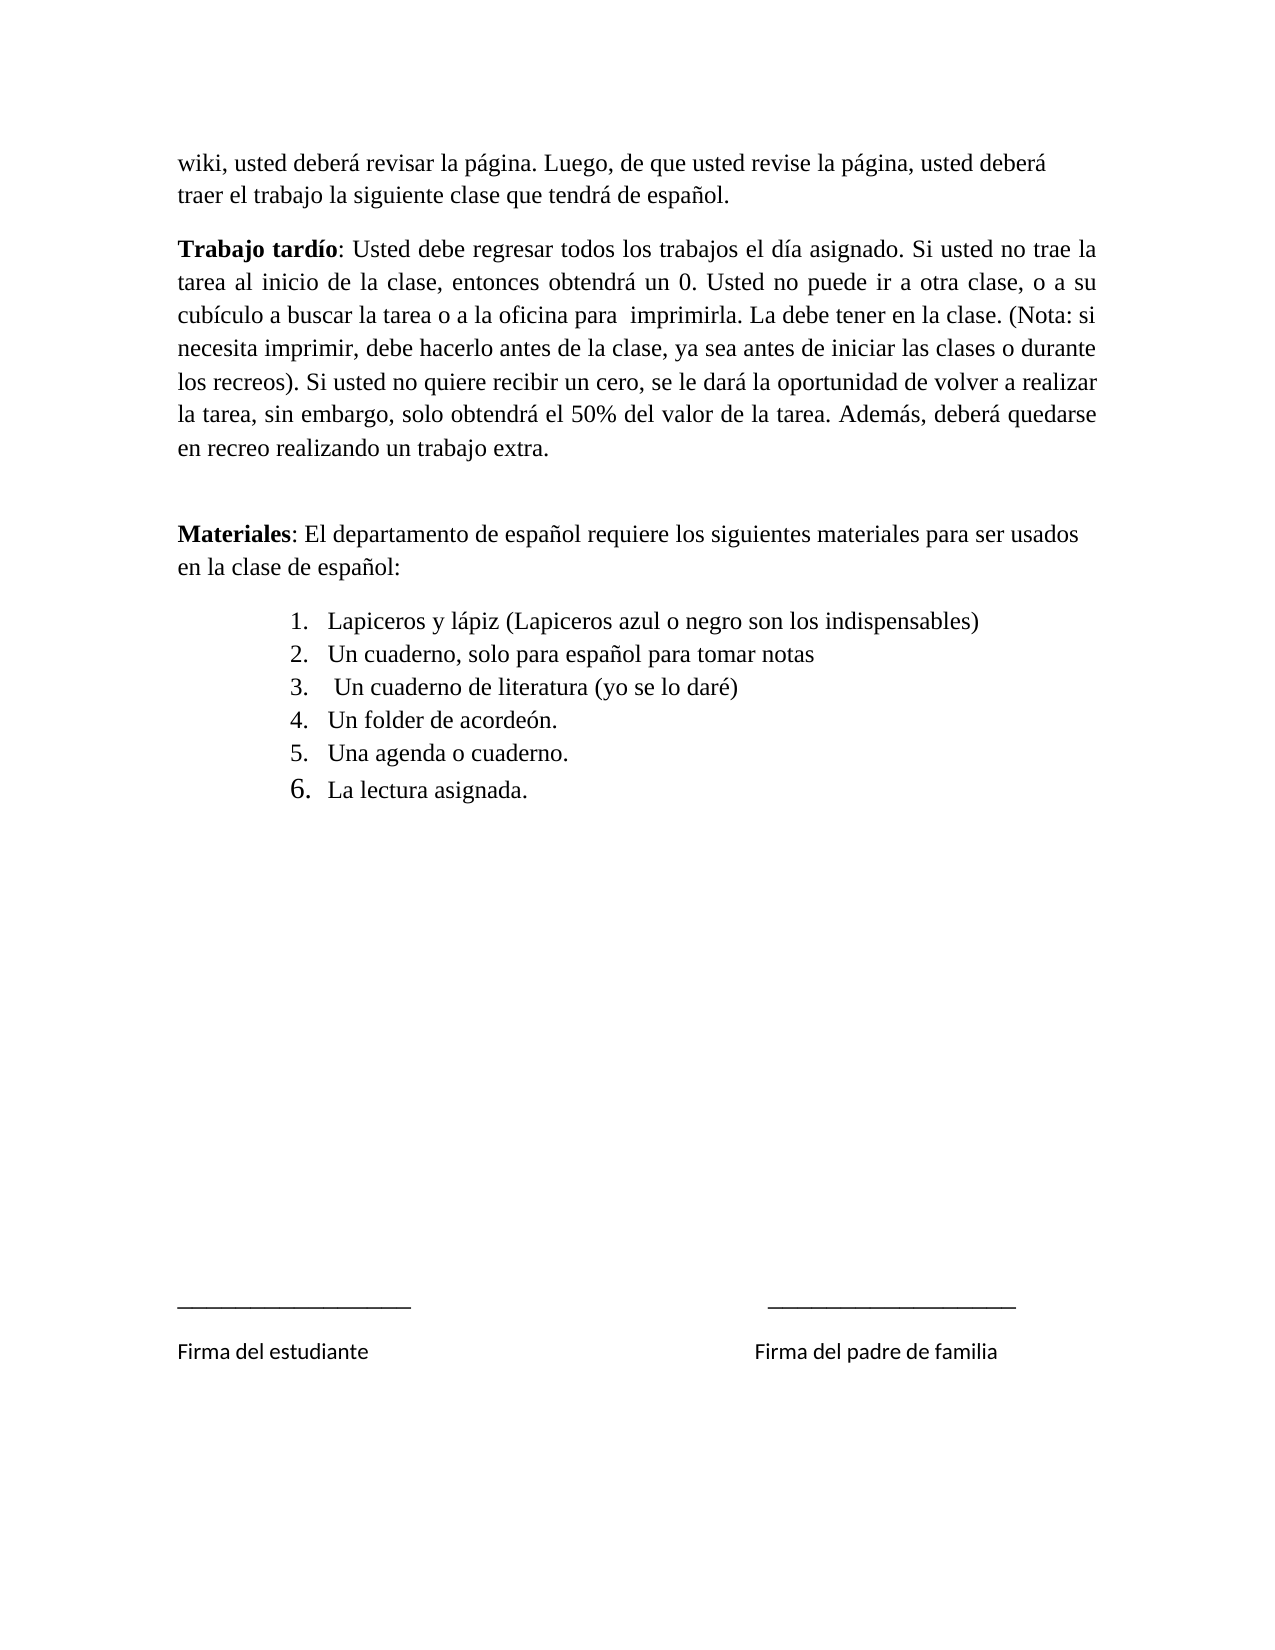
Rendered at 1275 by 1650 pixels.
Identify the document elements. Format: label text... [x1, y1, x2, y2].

text Firma del estudiante Firma del padre de familia [177, 1337, 1098, 1365]
list La lectura asignada. [290, 771, 1098, 837]
list Una agenda o cuaderno. [290, 738, 1098, 767]
list Un cuaderno, solo para español para tomar notas [290, 639, 1098, 668]
text Materiales: El departamento de español requiere los siguientes materiales para ser usados en la clase de español: [177, 486, 1098, 581]
text Trabajo tardío: Usted debe regresar todos los trabajos el día asignado. Si usted no trae la tarea al inicio de la clase, entonces obtendrá un 0. Usted no puede ir a otra clase, o a su cubículo a buscar la tarea o a la oficina para imprimirla. La debe tener en la clase. (Nota: si necesita imprimir, debe hacerlo antes de la clase, ya sea antes de iniciar las clases o durante los recreos). Si usted no quiere recibir un cero, se le dará la oportunidad de volver a realizar la tarea, sin embargo, solo obtendrá el 50% del valor de la tarea. Además, deberá quedarse en recreo realizando un trabajo extra. [177, 234, 1098, 461]
list Lapiceros y lápiz (Lapiceros azul o negro son los indispensables) [290, 606, 1098, 635]
list Un cuaderno de literatura (yo se lo daré) [290, 672, 1098, 701]
list Un folder de acordeón. [290, 705, 1098, 734]
text ________________ _________________ [177, 1278, 1098, 1311]
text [177, 148, 1098, 209]
